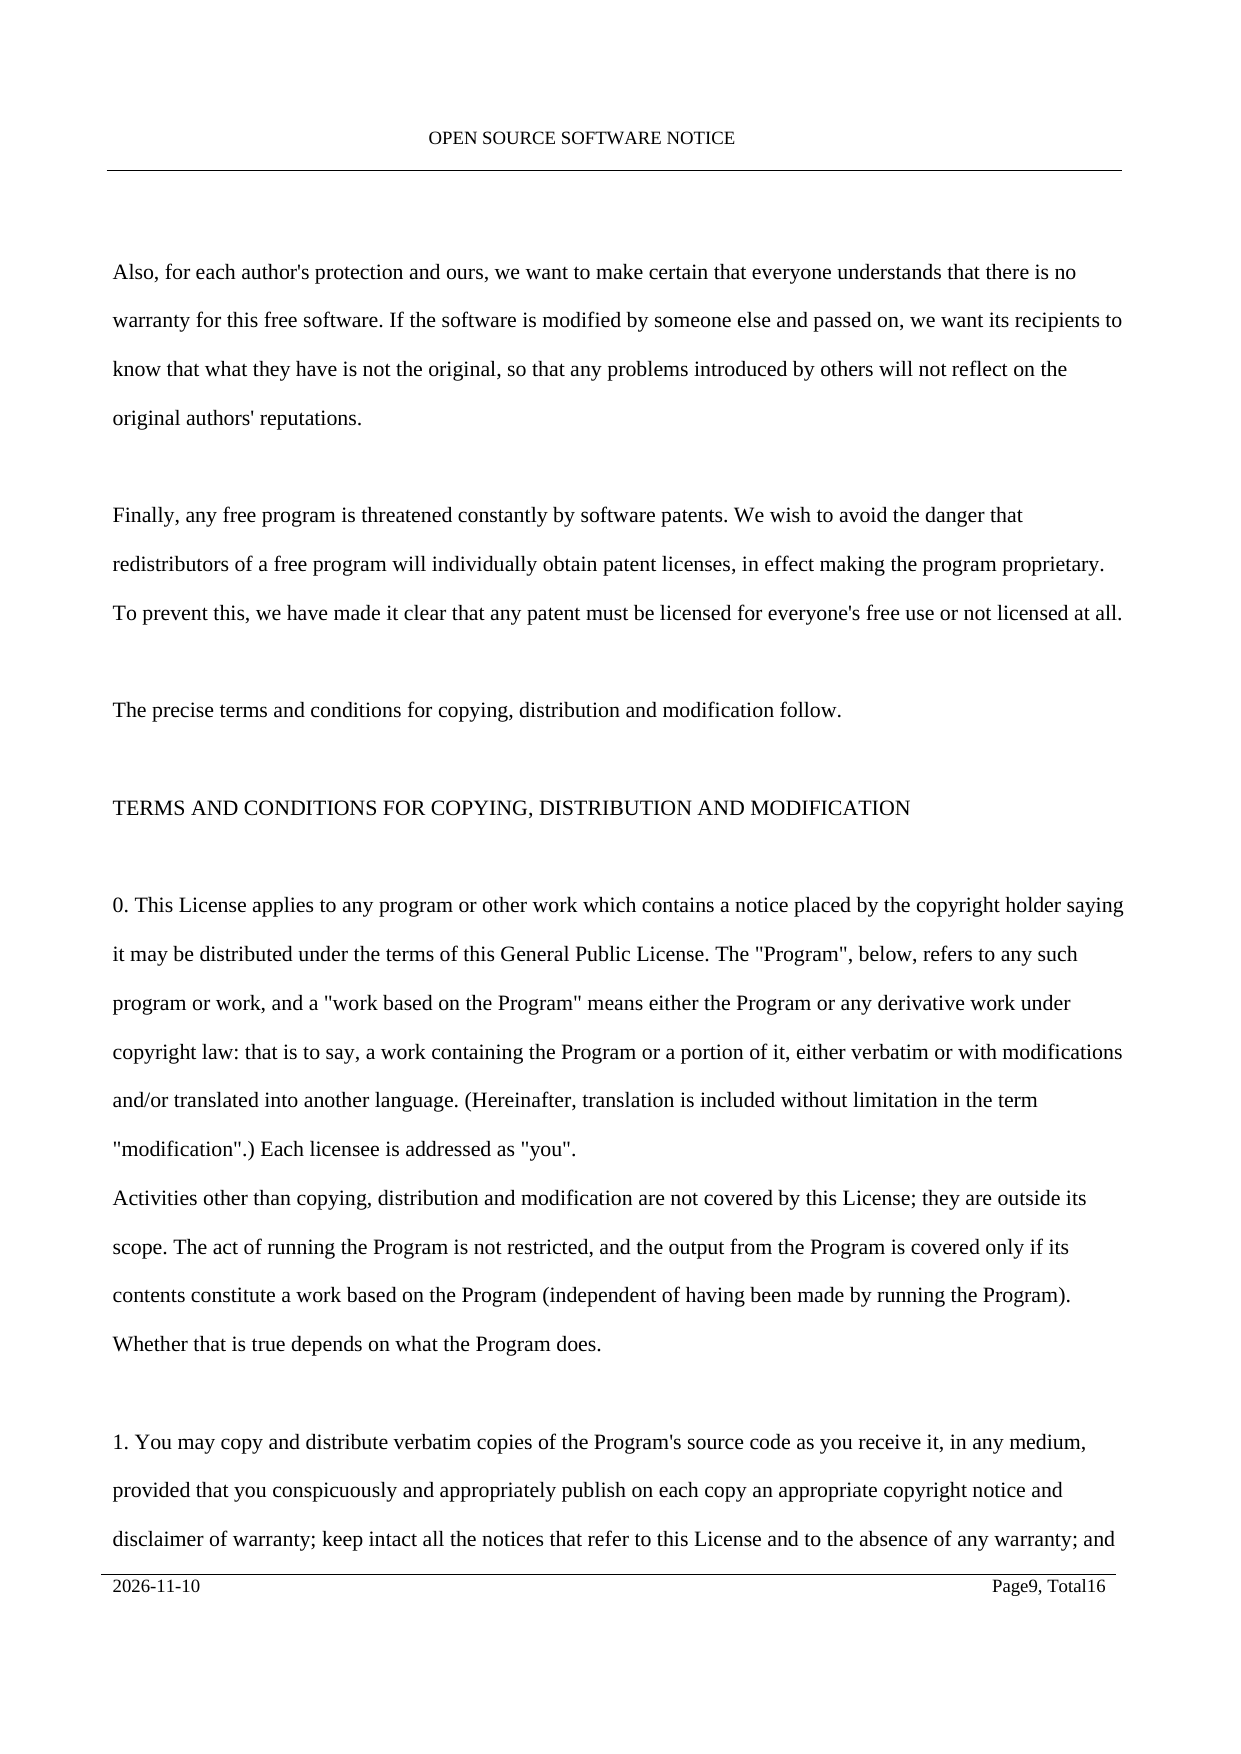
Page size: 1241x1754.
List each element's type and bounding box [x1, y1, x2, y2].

text [112, 206, 1128, 1555]
